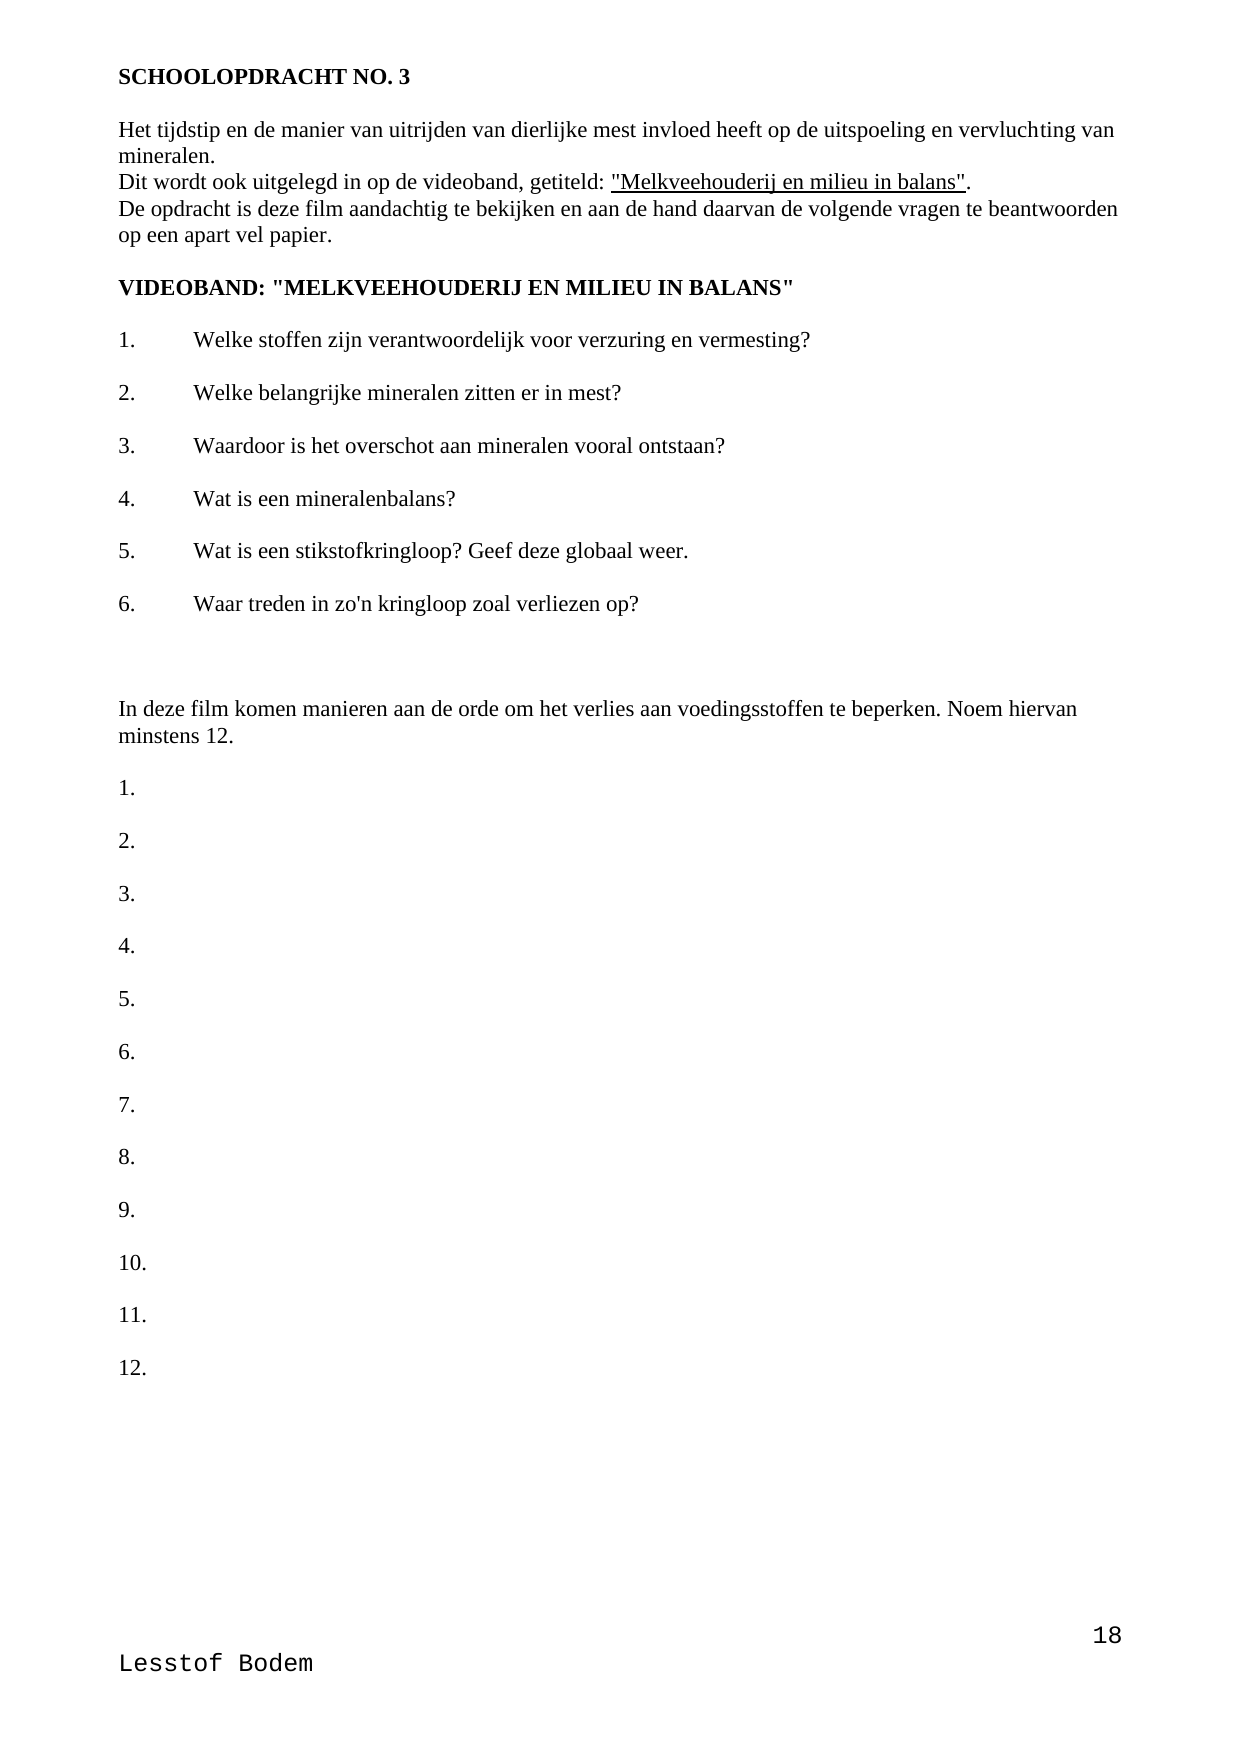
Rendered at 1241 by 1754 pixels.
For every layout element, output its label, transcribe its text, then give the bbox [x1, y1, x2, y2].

text 5. Wat is een stikstofkringloop? Geef deze globaal weer. [118, 537, 1122, 564]
text 7. [118, 1091, 1122, 1117]
text 8. [118, 1143, 1122, 1170]
text De opdracht is deze film aandachtig te bekijken en aan de hand daarvan de volgende vragen te beantwoorden op een apart vel papier. [118, 195, 1122, 247]
text SCHOOLOPDRACHT NO. 3 [118, 63, 1122, 89]
text 3. [118, 880, 1122, 906]
text 10. [118, 1249, 1122, 1275]
text 6. Waar treden in zo'n kringloop zoal verliezen op? [118, 590, 1122, 616]
text 12. [118, 1354, 1122, 1381]
text 11. [118, 1302, 1122, 1328]
text 5. [118, 985, 1122, 1012]
text 2. Welke belangrijke mineralen zitten er in mest? [118, 379, 1122, 406]
text 4. Wat is een mineralenbalans? [118, 484, 1122, 511]
text Dit wordt ook uitgelegd in op de videoband, getiteld: "Melkveehouderij en milieu in balans". [118, 168, 1122, 195]
text In deze film komen manieren aan de orde om het verlies aan voedingsstoffen te beperken. Noem hiervan minstens 12. [118, 695, 1122, 748]
text 2. [118, 827, 1122, 853]
text 4. [118, 933, 1122, 959]
text 1. [118, 774, 1122, 801]
text Het tijdstip en de manier van uitrijden van dierlijke mest invloed heeft op de uitspoeling en vervluchting van mineralen. [118, 116, 1122, 168]
text 6. [118, 1038, 1122, 1064]
text VIDEOBAND: "MELKVEEHOUDERIJ EN MILIEU IN BALANS" [118, 274, 1122, 300]
text 9. [118, 1196, 1122, 1222]
text 1. Welke stoffen zijn verantwoordelijk voor verzuring en vermesting? [118, 326, 1122, 353]
text 3. Waardoor is het overschot aan mineralen vooral ontstaan? [118, 432, 1122, 458]
